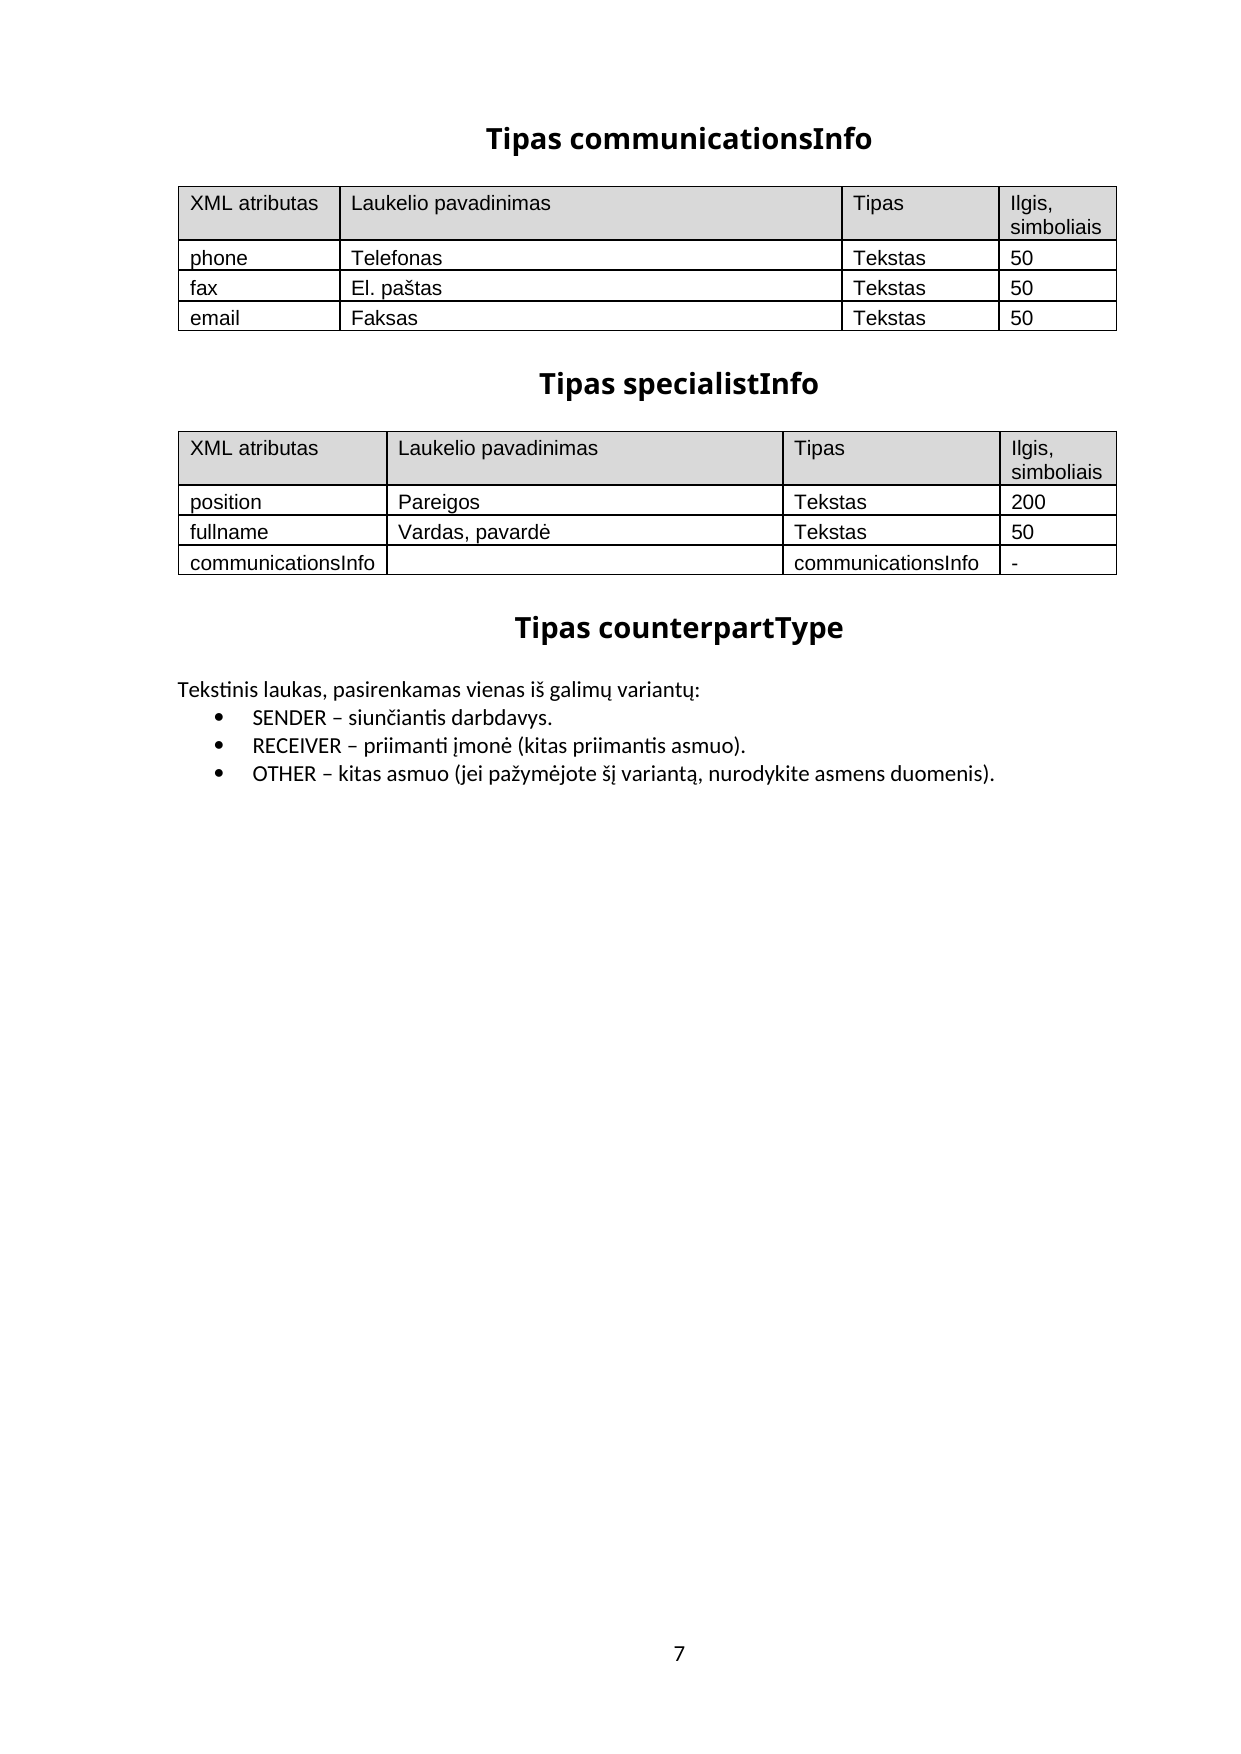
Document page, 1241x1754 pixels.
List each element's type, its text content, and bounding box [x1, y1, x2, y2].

table_cell Tekstas [843, 271, 998, 299]
table_cell 50 [1000, 241, 1116, 269]
table_cell Vardas, pavardė [388, 516, 782, 544]
table_cell 50 [1001, 516, 1116, 544]
table_cell 50 [1000, 302, 1116, 330]
table_cell communicationsInfo [784, 546, 999, 574]
subtitle Tipas specialistInfo [177, 363, 1181, 403]
table_cell fax [179, 271, 339, 299]
table_header Tipas [843, 187, 998, 239]
list RECEIVER – priimanti įmonė (kitas priimantis asmuo). [215, 731, 1181, 759]
table_cell 50 [1000, 271, 1116, 299]
table_header Ilgis, simboliais [1000, 187, 1116, 239]
table_cell Pareigos [388, 486, 782, 514]
table_cell fullname [179, 516, 386, 544]
text Tekstinis laukas, pasirenkamas vienas iš galimų variantų: [177, 675, 1181, 703]
subtitle Tipas counterpartType [177, 608, 1181, 647]
table_cell Tekstas [843, 302, 998, 330]
table_header Ilgis, simboliais [1001, 432, 1116, 484]
table_cell - [1001, 546, 1116, 574]
table_cell email [179, 302, 339, 330]
table_cell position [179, 486, 386, 514]
table_cell communicationsInfo [179, 546, 386, 574]
table_cell Telefonas [341, 241, 841, 269]
table_header XML atributas [179, 187, 339, 239]
table_cell phone [179, 241, 339, 269]
table_cell Tekstas [843, 241, 998, 269]
list OTHER – kitas asmuo (jei pažymėjote šį variantą, nurodykite asmens duomenis). [215, 759, 1181, 787]
table_cell [388, 546, 782, 574]
table_cell 200 [1001, 486, 1116, 514]
subtitle Tipas communicationsInfo [177, 118, 1181, 158]
table_header Laukelio pavadinimas [341, 187, 841, 239]
table_cell El. paštas [341, 271, 841, 299]
list SENDER – siunčiantis darbdavys. [215, 703, 1181, 731]
table_cell Tekstas [784, 516, 999, 544]
table_header Laukelio pavadinimas [388, 432, 782, 484]
table_header XML atributas [179, 432, 386, 484]
table_cell Tekstas [784, 486, 999, 514]
table_cell Faksas [341, 302, 841, 330]
table_header Tipas [784, 432, 999, 484]
